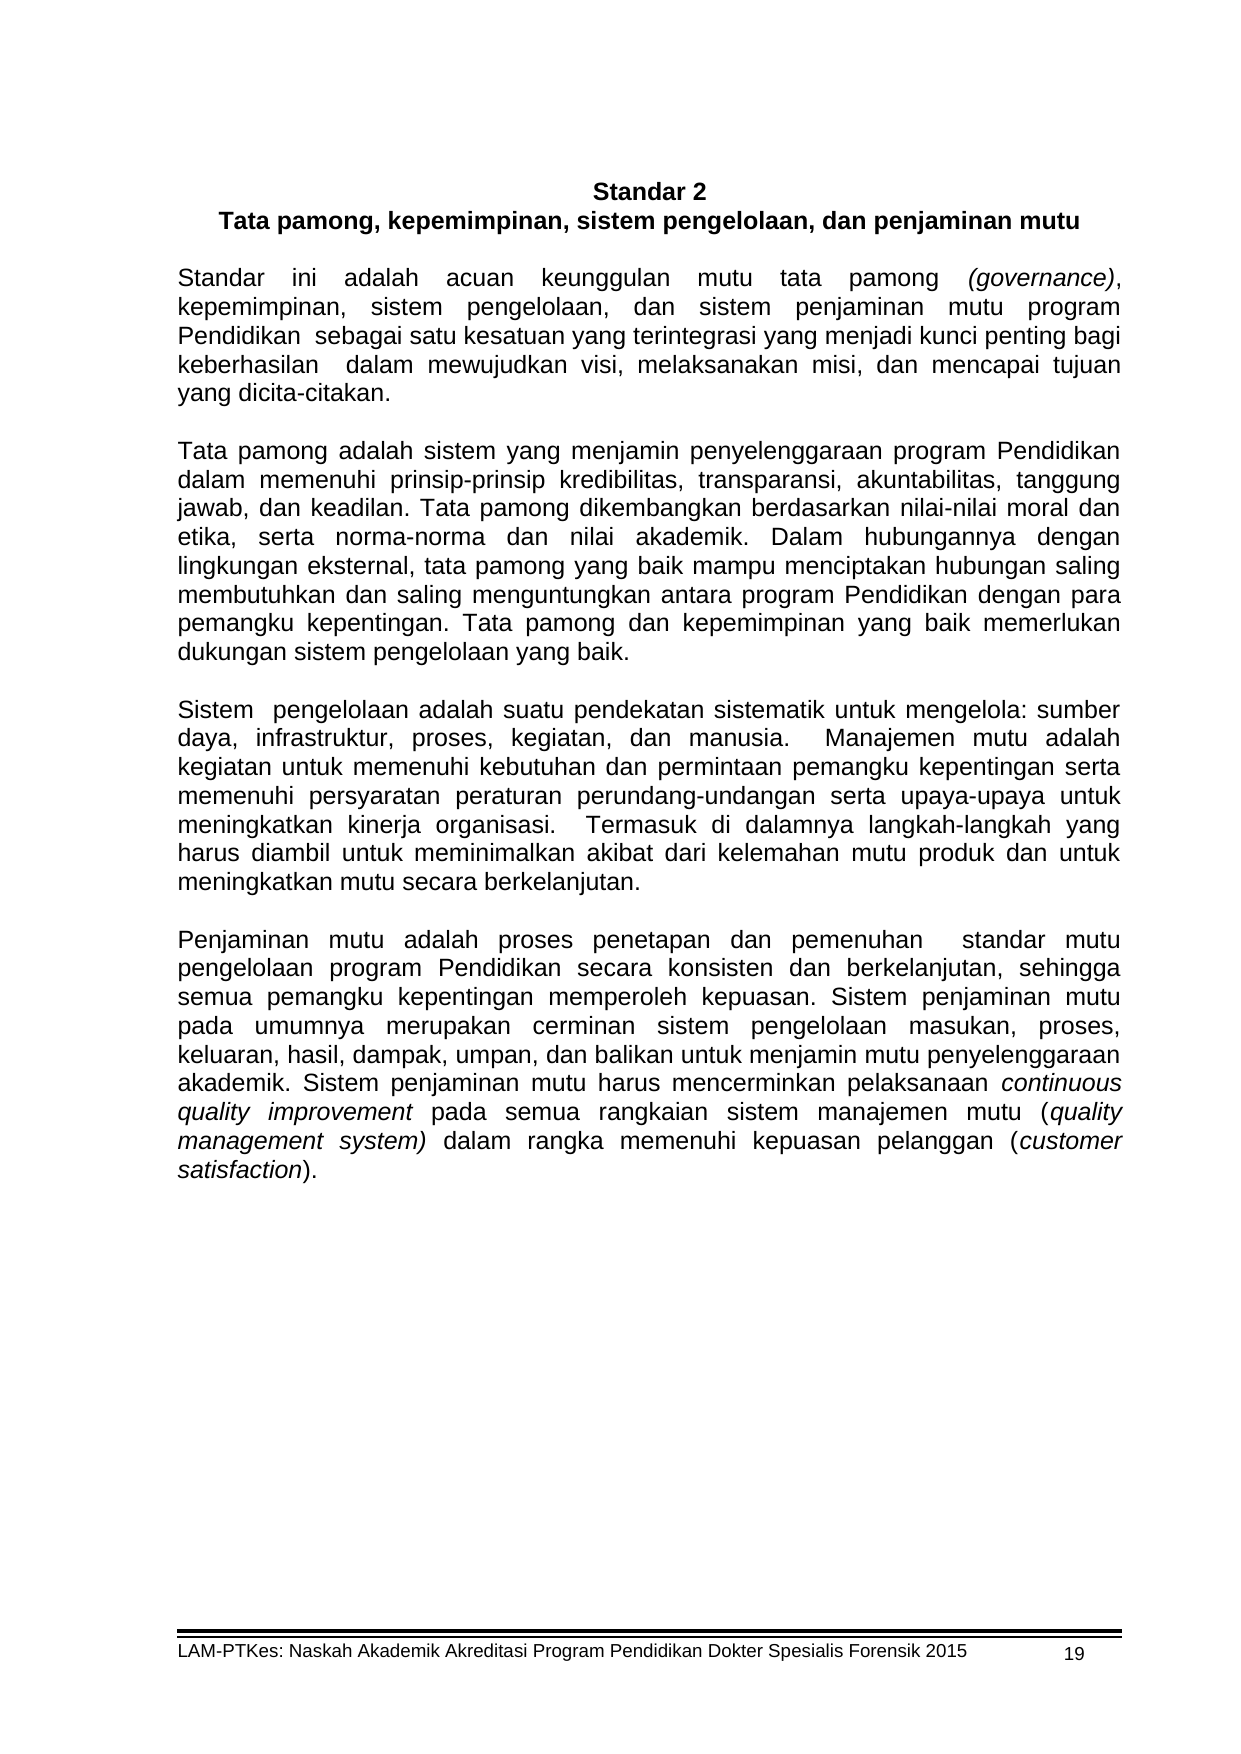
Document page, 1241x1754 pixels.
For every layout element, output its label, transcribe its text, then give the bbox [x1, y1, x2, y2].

text Tata pamong adalah sistem yang menjamin penyelenggaraan program Pendidikan dalam memenuhi prinsip-prinsip kredibilitas, transparansi, akuntabilitas, tanggung jawab, dan keadilan. Tata pamong dikembangkan berdasarkan nilai-nilai moral dan etika, serta norma-norma dan nilai akademik. Dalam hubungannya dengan lingkungan eksternal, tata pamong yang baik mampu menciptakan hubungan saling membutuhkan dan saling menguntungkan antara program Pendidikan dengan para pemangku kepentingan. Tata pamong dan kepemimpinan yang baik memerlukan dukungan sistem pengelolaan yang baik. [177, 436, 1122, 666]
subtitle Standar 2 [177, 177, 1122, 206]
text Sistem pengelolaan adalah suatu pendekatan sistematik untuk mengelola: sumber daya, infrastruktur, proses, kegiatan, dan manusia. Manajemen mutu adalah kegiatan untuk memenuhi kebutuhan dan permintaan pemangku kepentingan serta memenuhi persyaratan peraturan perundang-undangan serta upaya-upaya untuk meningkatkan kinerja organisasi. Termasuk di dalamnya langkah-langkah yang harus diambil untuk meminimalkan akibat dari kelemahan mutu produk dan untuk meningkatkan mutu secara berkelanjutan. [177, 695, 1122, 896]
text Standar ini adalah acuan keunggulan mutu tata pamong (governance), kepemimpinan, sistem pengelolaan, dan sistem penjaminan mutu program Pendidikan sebagai satu kesatuan yang terintegrasi yang menjadi kunci penting bagi keberhasilan dalam mewujudkan visi, melaksanakan misi, dan mencapai tujuan yang dicita-citakan. [177, 263, 1122, 407]
subtitle Tata pamong, kepemimpinan, sistem pengelolaan, dan penjaminan mutu [177, 206, 1122, 235]
text Penjaminan mutu adalah proses penetapan dan pemenuhan standar mutu pengelolaan program Pendidikan secara konsisten dan berkelanjutan, sehingga semua pemangku kepentingan memperoleh kepuasan. Sistem penjaminan mutu pada umumnya merupakan cerminan sistem pengelolaan masukan, proses, keluaran, hasil, dampak, umpan, dan balikan untuk menjamin mutu penyelenggaraan akademik. Sistem penjaminan mutu harus mencerminkan pelaksanaan continuous quality improvement pada semua rangkaian sistem manajemen mutu (quality management system) dalam rangka memenuhi kepuasan pelanggan (customer satisfaction). [177, 925, 1122, 1183]
